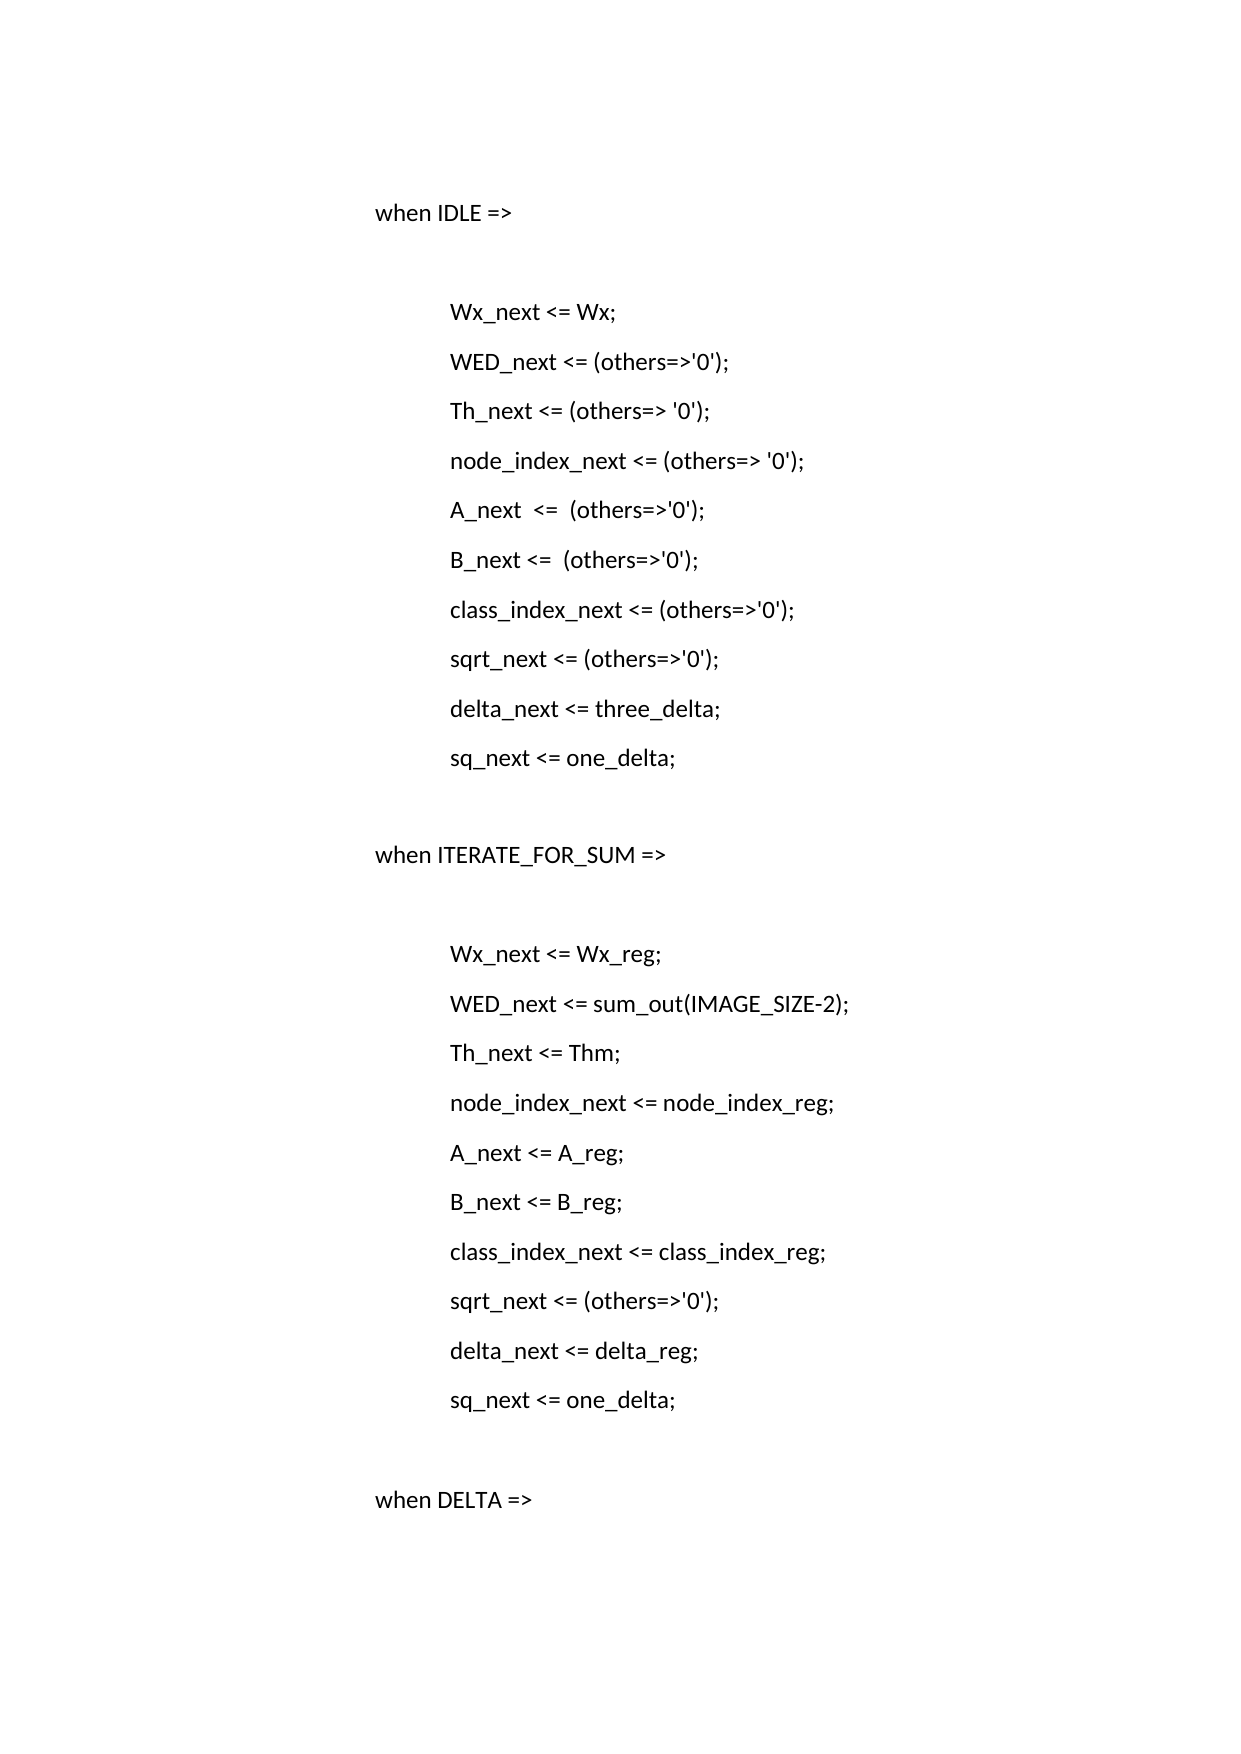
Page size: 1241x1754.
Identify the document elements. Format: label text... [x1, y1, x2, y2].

text Wx_next <= Wx; [150, 296, 1090, 327]
text sqrt_next <= (others=>'0'); [150, 643, 1090, 674]
text B_next <= B_reg; [150, 1186, 1090, 1217]
text when ITERATE_FOR_SUM => [150, 839, 1090, 870]
text when DELTA => [150, 1484, 1090, 1514]
text WED_next <= sum_out(IMAGE_SIZE-2); [150, 988, 1090, 1018]
text delta_next <= delta_reg; [150, 1335, 1090, 1366]
text when IDLE => [150, 197, 1090, 228]
text WED_next <= (others=>'0'); [150, 346, 1090, 376]
text class_index_next <= class_index_reg; [150, 1236, 1090, 1266]
text B_next <= (others=>'0'); [150, 544, 1090, 575]
text node_index_next <= (others=> '0'); [150, 445, 1090, 476]
text sq_next <= one_delta; [150, 742, 1090, 773]
text Wx_next <= Wx_reg; [150, 938, 1090, 969]
text class_index_next <= (others=>'0'); [150, 594, 1090, 624]
text delta_next <= three_delta; [150, 693, 1090, 723]
text A_next <= A_reg; [150, 1137, 1090, 1167]
text node_index_next <= node_index_reg; [150, 1087, 1090, 1118]
text Th_next <= (others=> '0'); [150, 395, 1090, 426]
text Th_next <= Thm; [150, 1037, 1090, 1068]
text sqrt_next <= (others=>'0'); [150, 1285, 1090, 1316]
text sq_next <= one_delta; [150, 1384, 1090, 1415]
text A_next <= (others=>'0'); [150, 494, 1090, 525]
